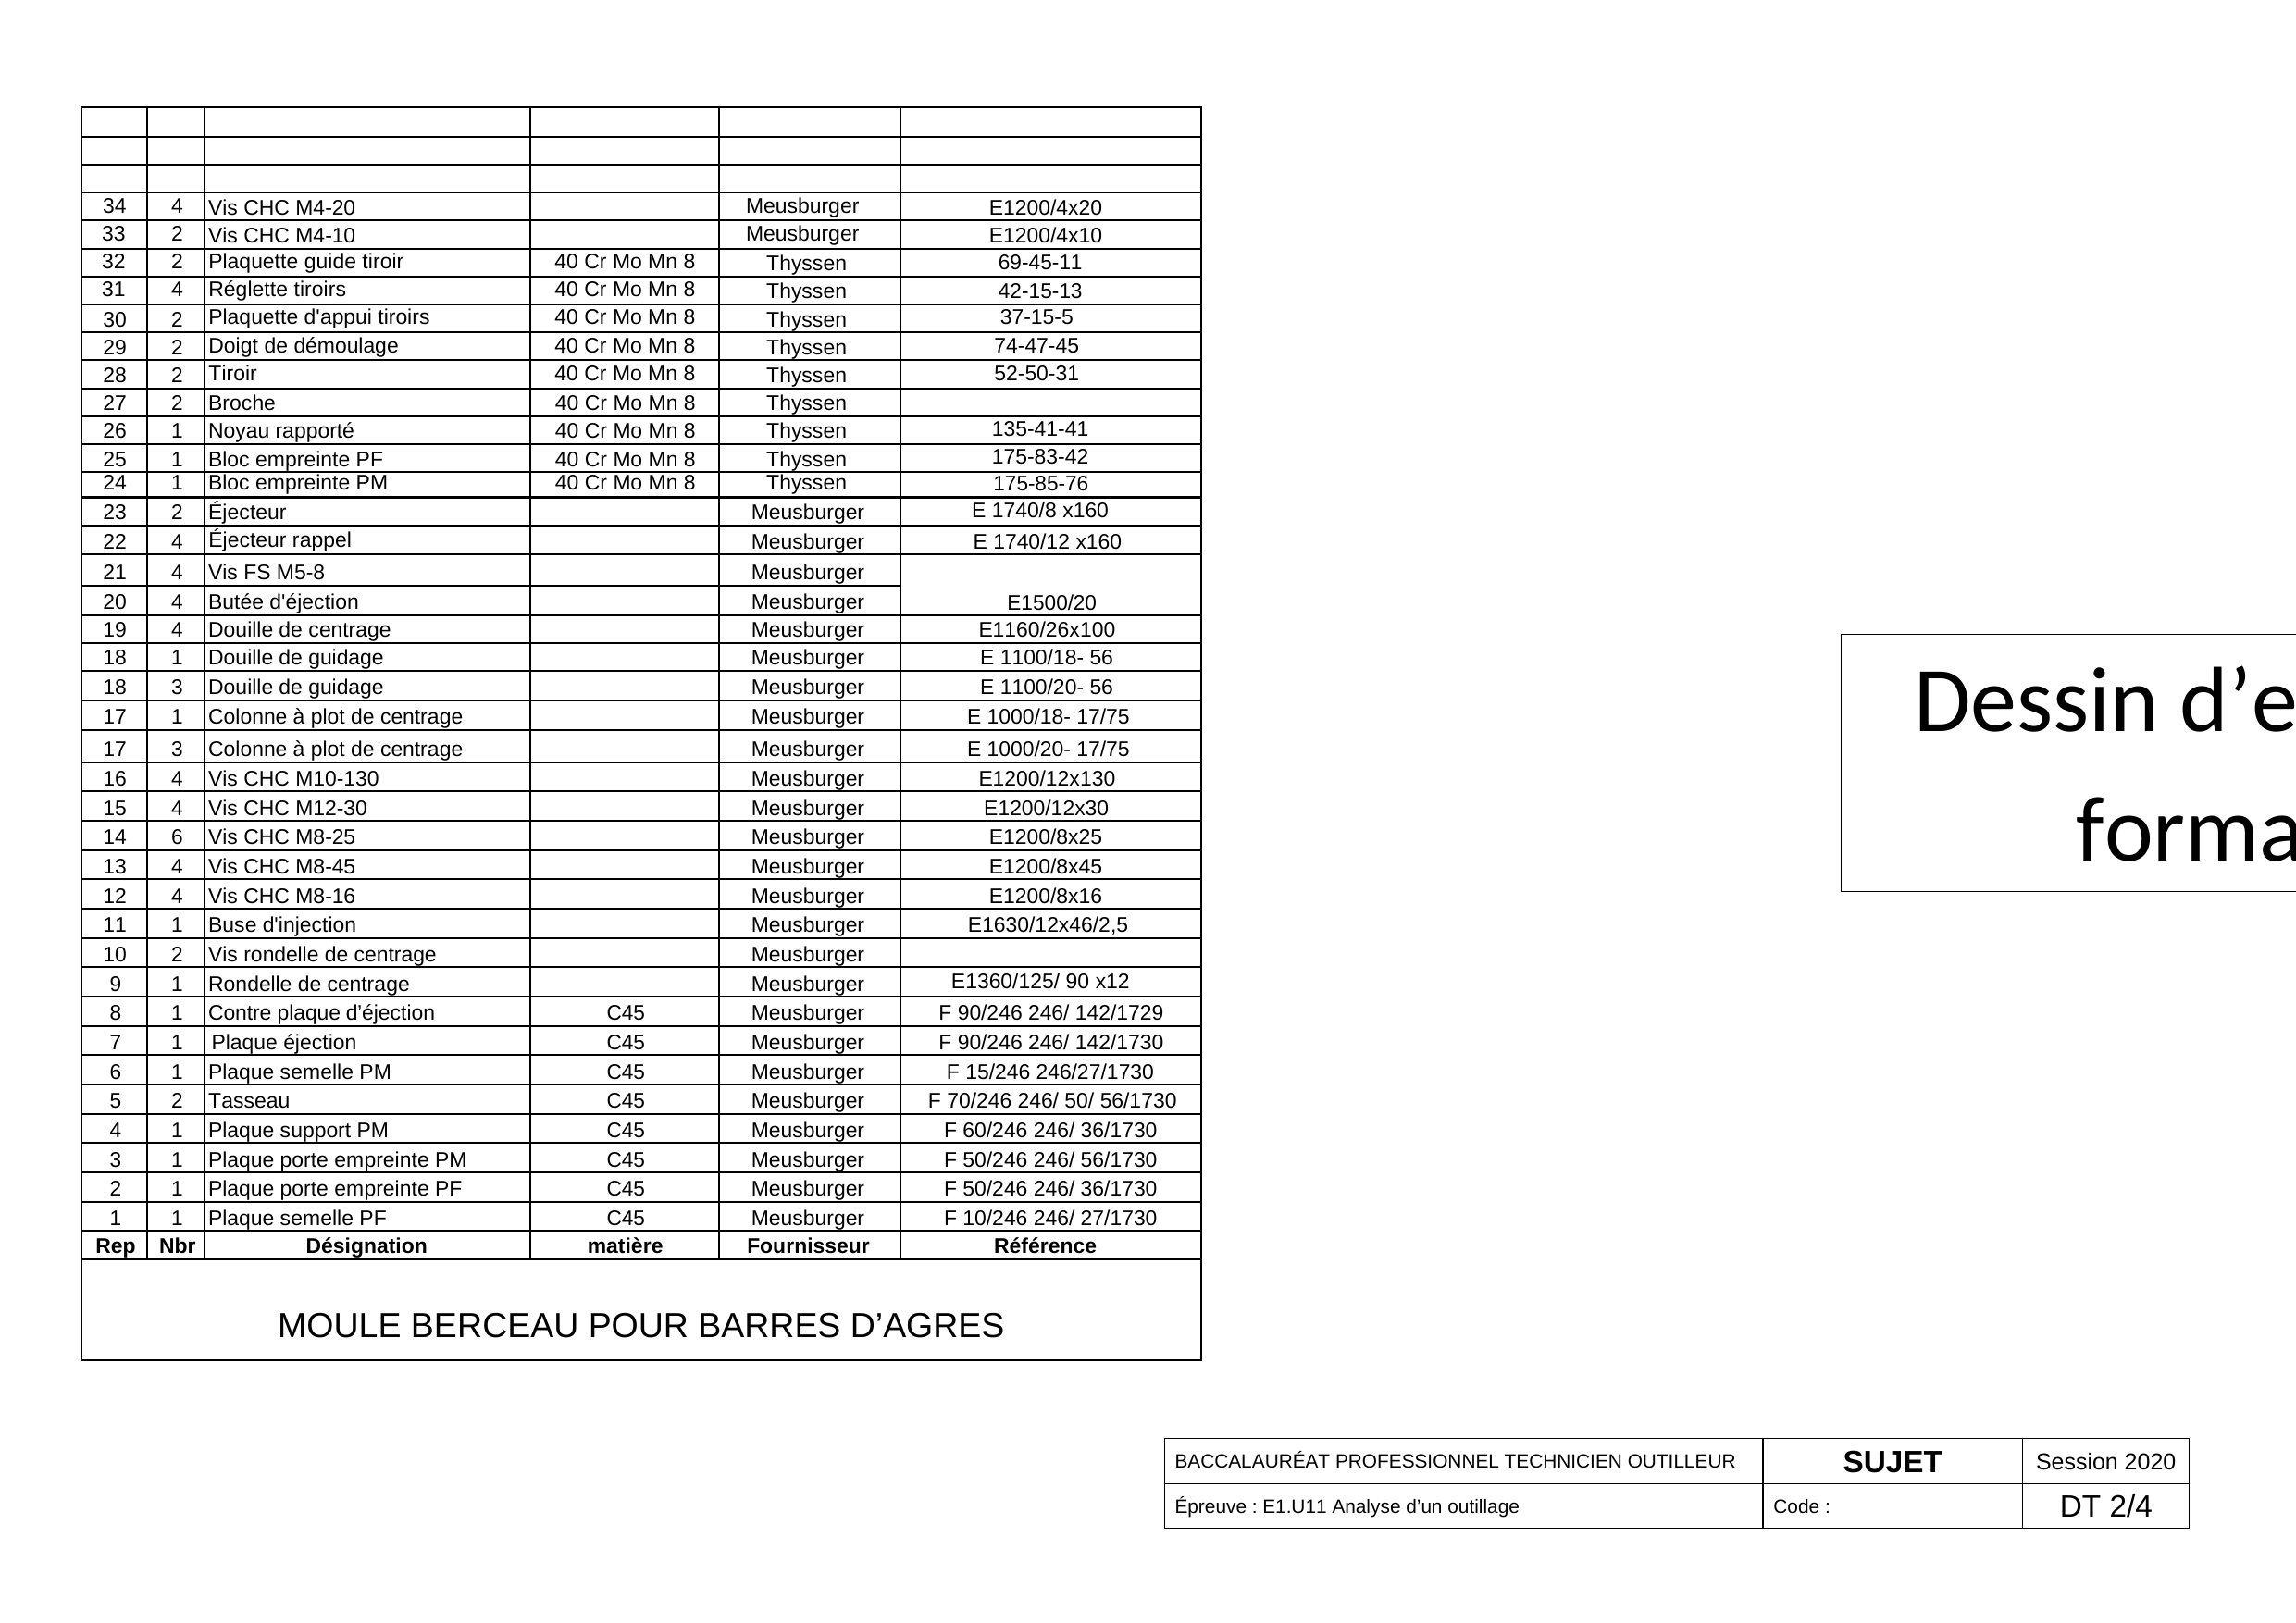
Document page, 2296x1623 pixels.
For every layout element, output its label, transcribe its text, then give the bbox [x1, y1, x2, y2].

table_cell Vis CHC M12-30 [205, 792, 529, 820]
table_cell Réglette tiroirs [205, 278, 529, 304]
table_cell 1 [148, 968, 204, 996]
table_cell [901, 138, 1200, 164]
table_cell 27 [82, 390, 146, 415]
table_cell 33 [82, 221, 146, 247]
table_cell E1200/12x130 [901, 763, 1200, 790]
table_cell Meusburger [720, 822, 900, 849]
table_cell 2 [148, 390, 204, 415]
table_cell 40 Cr Mo Mn 8 [531, 390, 718, 415]
table_cell 1 [148, 1173, 204, 1201]
table_cell Meusburger [720, 527, 900, 553]
table_cell Meusburger [720, 1144, 900, 1171]
table_cell 1 [148, 473, 204, 496]
table_cell 30 [82, 305, 146, 331]
table_cell 32 [82, 250, 146, 276]
table_cell Tasseau [205, 1085, 529, 1113]
table_cell 24 [82, 473, 146, 496]
table_cell 1 [148, 910, 204, 937]
table_cell 1 [148, 1056, 204, 1084]
table_cell [531, 138, 718, 164]
table_cell Colonne à plot de centrage [205, 731, 529, 762]
table_cell 135-41-41 [901, 417, 1200, 443]
table_cell [531, 616, 718, 642]
table_cell 1 [148, 1115, 204, 1142]
table_cell 52-50-31 [901, 361, 1200, 387]
table_cell C45 [531, 1173, 718, 1201]
table_cell Plaque porte empreinte PF [205, 1173, 529, 1201]
table_cell Vis CHC M8-25 [205, 822, 529, 849]
table_cell [531, 910, 718, 937]
table_cell 31 [82, 278, 146, 304]
table_cell 20 [82, 587, 146, 614]
table_cell 6 [82, 1056, 146, 1084]
table_cell [531, 499, 718, 525]
table_cell Référence [901, 1232, 1200, 1258]
table_cell [531, 672, 718, 700]
table_cell 40 Cr Mo Mn 8 [531, 305, 718, 331]
table_cell 25 [82, 445, 146, 471]
table_cell Meusburger [720, 1027, 900, 1054]
table_cell [531, 644, 718, 670]
table_cell 74-47-45 [901, 333, 1200, 359]
table_cell Douille de guidage [205, 644, 529, 670]
table_cell E1200/8x16 [901, 880, 1200, 908]
table_cell 21 [82, 555, 146, 585]
table_cell 4 [148, 792, 204, 820]
table_cell [531, 701, 718, 728]
table_cell F 90/246 246/ 142/1729 [901, 997, 1200, 1025]
table_cell 2 [148, 333, 204, 359]
table_cell Meusburger [720, 672, 900, 700]
table_cell Plaque support PM [205, 1115, 529, 1142]
table_cell 5 [82, 1085, 146, 1113]
table_cell 29 [82, 333, 146, 359]
table_cell Rondelle de centrage [205, 968, 529, 996]
table_cell matière [531, 1232, 718, 1258]
table_cell C45 [531, 1203, 718, 1230]
table_cell [82, 166, 146, 192]
table_cell 17 [82, 731, 146, 762]
table_cell 23 [82, 499, 146, 525]
table_cell E1200/12x30 [901, 792, 1200, 820]
table_cell 4 [148, 851, 204, 878]
table_cell 1 [148, 445, 204, 471]
table_cell Fournisseur [720, 1232, 900, 1258]
table_cell Meusburger [720, 1056, 900, 1084]
table_cell Contre plaque d’éjection [205, 997, 529, 1025]
table_cell E 1100/20- 56 [901, 672, 1200, 700]
table_cell 10 [82, 939, 146, 966]
table_cell Bloc empreinte PF [205, 445, 529, 471]
table_cell F 15/246 246/27/1730 [901, 1056, 1200, 1084]
table_cell 2 [148, 305, 204, 331]
table_cell 22 [82, 527, 146, 553]
table_cell [531, 763, 718, 790]
table_cell Meusburger [720, 851, 900, 878]
table_cell Douille de guidage [205, 672, 529, 700]
table_cell 40 Cr Mo Mn 8 [531, 473, 718, 496]
table_cell 4 [148, 278, 204, 304]
table_cell Meusburger [720, 1115, 900, 1142]
table_cell Meusburger [720, 731, 900, 762]
table_cell E1200/8x25 [901, 822, 1200, 849]
table_cell E1500/20 [901, 555, 1200, 614]
table_cell [82, 138, 146, 164]
table_cell 42-15-13 [901, 278, 1200, 304]
table_cell Meusburger [720, 193, 900, 219]
table_cell Colonne à plot de centrage [205, 701, 529, 728]
table_cell 2 [148, 361, 204, 387]
table_cell Meusburger [720, 1085, 900, 1113]
table_cell Meusburger [720, 792, 900, 820]
table_cell 37-15-5 [901, 305, 1200, 331]
table_cell Thyssen [720, 278, 900, 304]
table_cell 14 [82, 822, 146, 849]
table_cell 8 [82, 997, 146, 1025]
table_cell 40 Cr Mo Mn 8 [531, 417, 718, 443]
table_cell 1 [148, 417, 204, 443]
table_cell Thyssen [720, 305, 900, 331]
table_cell E1160/26x100 [901, 616, 1200, 642]
table_cell [531, 587, 718, 614]
table_header [148, 108, 204, 136]
table_cell Meusburger [720, 701, 900, 728]
table_header [82, 108, 146, 136]
table_cell Thyssen [720, 390, 900, 415]
table_cell 2 [148, 250, 204, 276]
table_cell 11 [82, 910, 146, 937]
table_cell Éjecteur [205, 499, 529, 525]
table_cell 1 [148, 1144, 204, 1171]
table_cell 69-45-11 [901, 250, 1200, 276]
table_cell [531, 527, 718, 553]
table_cell 4 [148, 880, 204, 908]
table_cell F 70/246 246/ 50/ 56/1730 [901, 1085, 1200, 1113]
table_cell 2 [82, 1173, 146, 1201]
table_cell F 50/246 246/ 56/1730 [901, 1144, 1200, 1171]
table_cell 3 [148, 731, 204, 762]
table_cell E 1000/18- 17/75 [901, 701, 1200, 728]
table_cell 18 [82, 672, 146, 700]
table_cell Vis CHC M8-45 [205, 851, 529, 878]
table_cell 1 [82, 1203, 146, 1230]
table_cell Vis CHC M4-20 [205, 193, 529, 219]
table_cell 175-85-76 [901, 473, 1200, 496]
table_cell Vis FS M5-8 [205, 555, 529, 585]
table_cell 2 [148, 1085, 204, 1113]
table_cell 4 [82, 1115, 146, 1142]
table_cell 2 [148, 499, 204, 525]
table_cell Meusburger [720, 968, 900, 996]
table_cell F 90/246 246/ 142/1730 [901, 1027, 1200, 1054]
table_cell C45 [531, 1085, 718, 1113]
table_cell Douille de centrage [205, 616, 529, 642]
table_cell 2 [148, 221, 204, 247]
table_cell E1200/4x10 [901, 221, 1200, 247]
table_cell C45 [531, 1027, 718, 1054]
table_cell 34 [82, 193, 146, 219]
table_cell 40 Cr Mo Mn 8 [531, 361, 718, 387]
table_cell F 60/246 246/ 36/1730 [901, 1115, 1200, 1142]
table_cell Thyssen [720, 417, 900, 443]
table_cell Rep [82, 1232, 146, 1258]
table_cell [531, 731, 718, 762]
table_cell Meusburger [720, 644, 900, 670]
table_cell [720, 138, 900, 164]
table_cell [148, 138, 204, 164]
table_cell Thyssen [720, 361, 900, 387]
table_cell [531, 880, 718, 908]
table_cell E 1000/20- 17/75 [901, 731, 1200, 762]
table_cell Vis CHC M8-16 [205, 880, 529, 908]
table_cell 175-83-42 [901, 445, 1200, 471]
table_cell Thyssen [720, 250, 900, 276]
table_header [205, 108, 529, 136]
table_cell F 50/246 246/ 36/1730 [901, 1173, 1200, 1201]
table_cell E1360/125/ 90 x12 [901, 968, 1200, 996]
table_cell 4 [148, 555, 204, 585]
table_cell 4 [148, 527, 204, 553]
table_cell 6 [148, 822, 204, 849]
table_cell E 1740/8 x160 [901, 499, 1200, 525]
table_cell 1 [148, 1027, 204, 1054]
table_cell C45 [531, 1144, 718, 1171]
table_cell Meusburger [720, 880, 900, 908]
table_cell 26 [82, 417, 146, 443]
table_cell [901, 939, 1200, 966]
table_cell 40 Cr Mo Mn 8 [531, 250, 718, 276]
table_cell [531, 822, 718, 849]
table_cell C45 [531, 1056, 718, 1084]
table_cell Thyssen [720, 473, 900, 496]
table_cell 7 [82, 1027, 146, 1054]
table_cell 12 [82, 880, 146, 908]
table_cell Meusburger [720, 587, 900, 614]
table_cell Éjecteur rappel [205, 527, 529, 553]
table_cell Plaquette guide tiroir [205, 250, 529, 276]
table_cell [531, 193, 718, 219]
table_header [531, 108, 718, 136]
table_cell Meusburger [720, 939, 900, 966]
table_cell Meusburger [720, 616, 900, 642]
table_cell Nbr [148, 1232, 204, 1258]
table_cell Meusburger [720, 763, 900, 790]
table_cell Butée d'éjection [205, 587, 529, 614]
table_cell [531, 555, 718, 585]
table_cell 1 [148, 997, 204, 1025]
table_cell 4 [148, 193, 204, 219]
table_cell Désignation [205, 1232, 529, 1258]
table_cell Bloc empreinte PM [205, 473, 529, 496]
table_cell Plaque éjection [205, 1027, 529, 1054]
table_cell 3 [82, 1144, 146, 1171]
table_cell [901, 390, 1200, 415]
table_cell Vis CHC M4-10 [205, 221, 529, 247]
table_cell Plaque semelle PM [205, 1056, 529, 1084]
table_cell E1630/12x46/2,5 [901, 910, 1200, 937]
table_cell 1 [148, 701, 204, 728]
table_cell 4 [148, 587, 204, 614]
table_cell C45 [531, 1115, 718, 1142]
table_cell 40 Cr Mo Mn 8 [531, 278, 718, 304]
table_cell E 1100/18- 56 [901, 644, 1200, 670]
table_cell Tiroir [205, 361, 529, 387]
table_cell Meusburger [720, 499, 900, 525]
table_cell 16 [82, 763, 146, 790]
table_cell 1 [148, 644, 204, 670]
table_cell Thyssen [720, 333, 900, 359]
table_cell 4 [148, 763, 204, 790]
table_cell [531, 221, 718, 247]
table_cell [148, 166, 204, 192]
table_cell [205, 166, 529, 192]
table_header [901, 108, 1200, 136]
table_cell 18 [82, 644, 146, 670]
table_cell [531, 166, 718, 192]
table_cell [531, 792, 718, 820]
table_cell Thyssen [720, 445, 900, 471]
table_cell 17 [82, 701, 146, 728]
table_cell 40 Cr Mo Mn 8 [531, 445, 718, 471]
table_cell Meusburger [720, 1203, 900, 1230]
table_cell 4 [148, 616, 204, 642]
table_cell [531, 939, 718, 966]
table_header [720, 108, 900, 136]
table_cell E1200/4x20 [901, 193, 1200, 219]
table_cell Meusburger [720, 221, 900, 247]
table_cell 1 [148, 1203, 204, 1230]
table_cell [901, 166, 1200, 192]
table_cell C45 [531, 997, 718, 1025]
table_cell Meusburger [720, 555, 900, 585]
table_cell [205, 138, 529, 164]
table_cell E1200/8x45 [901, 851, 1200, 878]
table_cell 28 [82, 361, 146, 387]
table_cell Broche [205, 390, 529, 415]
table_cell Meusburger [720, 1173, 900, 1201]
table_cell 2 [148, 939, 204, 966]
table_cell Plaque semelle PF [205, 1203, 529, 1230]
table_cell 9 [82, 968, 146, 996]
table_cell Buse d'injection [205, 910, 529, 937]
table_cell Vis rondelle de centrage [205, 939, 529, 966]
table_cell F 10/246 246/ 27/1730 [901, 1203, 1200, 1230]
table_cell [720, 166, 900, 192]
table_cell 13 [82, 851, 146, 878]
table_cell Doigt de démoulage [205, 333, 529, 359]
table_cell 19 [82, 616, 146, 642]
table_cell Meusburger [720, 910, 900, 937]
table_cell [531, 968, 718, 996]
table_cell Vis CHC M10-130 [205, 763, 529, 790]
table_cell Meusburger [720, 997, 900, 1025]
table_cell E 1740/12 x160 [901, 527, 1200, 553]
table_cell 3 [148, 672, 204, 700]
table_cell Noyau rapporté [205, 417, 529, 443]
table_cell Plaque porte empreinte PM [205, 1144, 529, 1171]
table_cell 15 [82, 792, 146, 820]
table_cell MOULE BERCEAU POUR BARRES D’AGRES [82, 1260, 1200, 1359]
table_cell 40 Cr Mo Mn 8 [531, 333, 718, 359]
table_cell Plaquette d'appui tiroirs [205, 305, 529, 331]
table_cell [531, 851, 718, 878]
